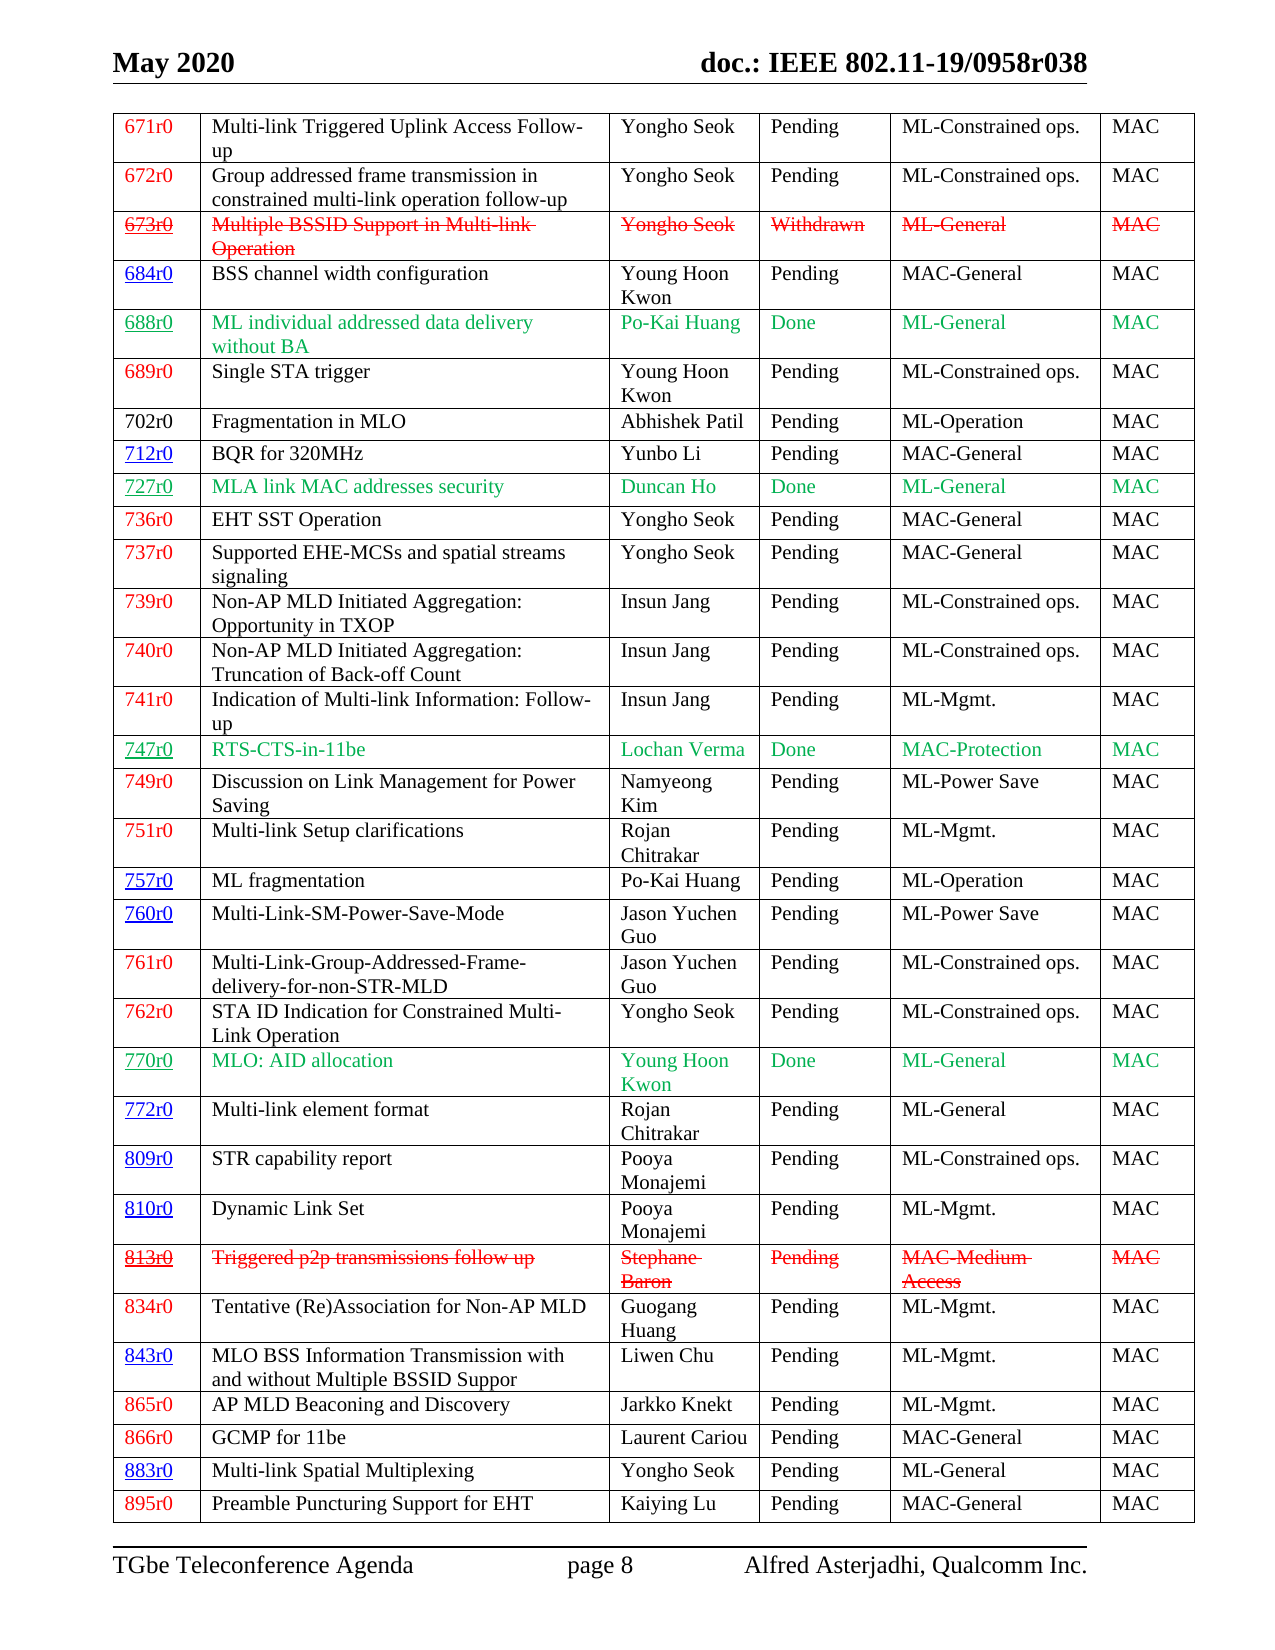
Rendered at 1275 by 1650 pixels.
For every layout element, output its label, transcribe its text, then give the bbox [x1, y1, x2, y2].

table_cell ML-Mgmt. [891, 819, 1100, 867]
table_cell ML-Power Save [891, 769, 1100, 817]
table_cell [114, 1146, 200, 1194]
table_cell BQR for 320MHz [201, 441, 609, 473]
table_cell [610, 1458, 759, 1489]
table_cell MAC [1101, 950, 1194, 998]
table_cell ML-Constrained ops. [891, 163, 1100, 211]
table_cell Yongho Seok [610, 540, 759, 588]
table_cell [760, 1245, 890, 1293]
table_cell Young Hoon Kwon [610, 359, 759, 407]
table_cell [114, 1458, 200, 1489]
table_cell MAC [1101, 687, 1194, 735]
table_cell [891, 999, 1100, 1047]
table_cell MAC [1101, 900, 1194, 948]
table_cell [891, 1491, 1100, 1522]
table_cell ML-General [891, 310, 1100, 358]
table_cell 760r0 [114, 900, 200, 948]
table_cell Yongho Seok [610, 212, 759, 260]
table_cell MAC-General [891, 261, 1100, 309]
table_cell Pending [760, 441, 890, 473]
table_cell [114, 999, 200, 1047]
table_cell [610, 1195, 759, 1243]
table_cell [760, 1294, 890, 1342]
table_cell RTS-CTS-in-11be [201, 736, 609, 768]
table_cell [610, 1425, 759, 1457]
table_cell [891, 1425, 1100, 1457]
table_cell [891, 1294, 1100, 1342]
table_cell MAC [1101, 507, 1194, 539]
table_cell Multi-link Triggered Uplink Access Follow-up [201, 114, 609, 162]
table_cell 689r0 [114, 359, 200, 407]
table_cell Group addressed frame transmission in constrained multi-link operation follow-up [201, 163, 609, 211]
table_cell 702r0 [114, 409, 200, 440]
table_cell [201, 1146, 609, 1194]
table_cell Pending [760, 769, 890, 817]
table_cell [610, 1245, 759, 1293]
table_cell MAC [1101, 589, 1194, 637]
table_cell MAC-Protection [891, 736, 1100, 768]
table_cell Non-AP MLD Initiated Aggregation: Truncation of Back-off Count [201, 638, 609, 686]
table_cell ML fragmentation [201, 868, 609, 899]
table_cell ML-Constrained ops. [891, 638, 1100, 686]
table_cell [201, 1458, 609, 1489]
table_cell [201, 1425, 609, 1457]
table_cell Withdrawn [760, 212, 890, 260]
table_cell Done [760, 474, 890, 506]
table_cell Pending [760, 114, 890, 162]
table_cell Pending [760, 868, 890, 899]
table_cell 737r0 [114, 540, 200, 588]
table_cell Pending [760, 687, 890, 735]
table_cell ML-Constrained ops. [891, 114, 1100, 162]
table_cell MAC [1101, 163, 1194, 211]
table_cell Jason Yuchen Guo [610, 950, 759, 998]
table_cell Duncan Ho [610, 474, 759, 506]
table_cell Yongho Seok [610, 507, 759, 539]
table_cell Lochan Verma [610, 736, 759, 768]
table_cell Non-AP MLD Initiated Aggregation: Opportunity in TXOP [201, 589, 609, 637]
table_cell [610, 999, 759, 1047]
table_cell 727r0 [114, 474, 200, 506]
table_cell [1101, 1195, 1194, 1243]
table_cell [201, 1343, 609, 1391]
table_cell MAC [1101, 474, 1194, 506]
table_cell Single STA trigger [201, 359, 609, 407]
table_cell 740r0 [114, 638, 200, 686]
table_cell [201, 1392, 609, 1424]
table_cell Pending [760, 900, 890, 948]
table_cell ML-General [891, 212, 1100, 260]
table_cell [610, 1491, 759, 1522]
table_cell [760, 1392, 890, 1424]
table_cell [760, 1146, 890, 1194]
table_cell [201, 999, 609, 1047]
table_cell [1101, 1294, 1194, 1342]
table_cell Done [760, 310, 890, 358]
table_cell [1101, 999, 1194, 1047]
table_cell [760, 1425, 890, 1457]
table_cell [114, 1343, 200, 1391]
table_cell MLA link MAC addresses security [201, 474, 609, 506]
table_cell MAC [1101, 261, 1194, 309]
table_cell Pending [760, 359, 890, 407]
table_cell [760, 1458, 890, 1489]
table_cell MAC-General [891, 441, 1100, 473]
table_cell MAC [1101, 212, 1194, 260]
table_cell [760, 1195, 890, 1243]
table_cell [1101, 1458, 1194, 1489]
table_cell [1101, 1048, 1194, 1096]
table_cell ML-General [891, 474, 1100, 506]
table_cell MAC [1101, 736, 1194, 768]
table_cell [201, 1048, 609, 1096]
table_cell 749r0 [114, 769, 200, 817]
table_cell 684r0 [114, 261, 200, 309]
table_cell Pending [760, 819, 890, 867]
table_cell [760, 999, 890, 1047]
table_cell Namyeong Kim [610, 769, 759, 817]
table_cell ML-Operation [891, 409, 1100, 440]
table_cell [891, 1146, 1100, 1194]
table_cell 736r0 [114, 507, 200, 539]
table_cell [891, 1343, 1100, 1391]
table_cell MAC [1101, 868, 1194, 899]
table_cell MAC [1101, 769, 1194, 817]
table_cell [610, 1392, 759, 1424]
table_cell Yongho Seok [610, 114, 759, 162]
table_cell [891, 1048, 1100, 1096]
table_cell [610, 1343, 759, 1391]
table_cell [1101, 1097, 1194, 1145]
table_cell Yunbo Li [610, 441, 759, 473]
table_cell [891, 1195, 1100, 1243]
table_cell Pending [760, 540, 890, 588]
table_cell Pending [760, 507, 890, 539]
table_cell MAC [1101, 114, 1194, 162]
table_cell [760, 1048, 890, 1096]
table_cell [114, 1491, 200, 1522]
table_cell MAC [1101, 359, 1194, 407]
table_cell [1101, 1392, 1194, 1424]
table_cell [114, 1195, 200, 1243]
table_cell Insun Jang [610, 638, 759, 686]
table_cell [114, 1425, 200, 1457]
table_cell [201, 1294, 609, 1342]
table_cell BSS channel width configuration [201, 261, 609, 309]
table_cell MAC [1101, 540, 1194, 588]
table_cell Multi-Link-SM-Power-Save-Mode [201, 900, 609, 948]
table_cell Po-Kai Huang [610, 310, 759, 358]
table_cell 673r0 [114, 212, 200, 260]
table_cell Po-Kai Huang [610, 868, 759, 899]
table_cell Multi-link Setup clarifications [201, 819, 609, 867]
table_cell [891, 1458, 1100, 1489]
table_cell ML-Operation [891, 868, 1100, 899]
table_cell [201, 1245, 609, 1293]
table_cell Pending [760, 638, 890, 686]
table_cell EHT SST Operation [201, 507, 609, 539]
table_cell 672r0 [114, 163, 200, 211]
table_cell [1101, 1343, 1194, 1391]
table_cell Rojan Chitrakar [610, 819, 759, 867]
table_cell 757r0 [114, 868, 200, 899]
table_cell Indication of Multi-link Information: Follow-up [201, 687, 609, 735]
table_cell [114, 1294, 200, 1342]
table_cell 739r0 [114, 589, 200, 637]
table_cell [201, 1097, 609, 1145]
table_cell Fragmentation in MLO [201, 409, 609, 440]
table_cell MAC [1101, 638, 1194, 686]
table_cell Pending [760, 261, 890, 309]
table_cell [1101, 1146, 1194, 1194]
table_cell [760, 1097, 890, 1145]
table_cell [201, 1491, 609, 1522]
table_cell 747r0 [114, 736, 200, 768]
table_cell Yongho Seok [610, 163, 759, 211]
table_cell Pending [760, 409, 890, 440]
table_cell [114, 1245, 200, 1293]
table_cell Jason Yuchen Guo [610, 900, 759, 948]
table_cell MAC [1101, 409, 1194, 440]
table_cell 761r0 [114, 950, 200, 998]
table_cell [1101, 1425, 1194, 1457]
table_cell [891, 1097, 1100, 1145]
table_cell 741r0 [114, 687, 200, 735]
table_cell 671r0 [114, 114, 200, 162]
table_cell ML-Power Save [891, 900, 1100, 948]
table_cell Discussion on Link Management for Power Saving [201, 769, 609, 817]
table_cell Pending [760, 950, 890, 998]
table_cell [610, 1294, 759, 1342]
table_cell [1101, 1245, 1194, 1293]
table_cell 688r0 [114, 310, 200, 358]
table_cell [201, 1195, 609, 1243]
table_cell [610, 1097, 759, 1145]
table_cell 751r0 [114, 819, 200, 867]
table_cell MAC-General [891, 507, 1100, 539]
table_cell MAC-General [891, 540, 1100, 588]
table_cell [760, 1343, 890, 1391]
table_cell MAC [1101, 441, 1194, 473]
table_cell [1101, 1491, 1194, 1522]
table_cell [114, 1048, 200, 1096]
table_cell Pending [760, 163, 890, 211]
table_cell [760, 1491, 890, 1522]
table_cell ML-Constrained ops. [891, 359, 1100, 407]
table_cell Multiple BSSID Support in Multi-link Operation [201, 212, 609, 260]
table_cell Young Hoon Kwon [610, 261, 759, 309]
table_cell ML-Mgmt. [891, 687, 1100, 735]
table_cell ML-Constrained ops. [891, 589, 1100, 637]
table_cell MAC [1101, 819, 1194, 867]
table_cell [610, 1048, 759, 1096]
table_cell Insun Jang [610, 589, 759, 637]
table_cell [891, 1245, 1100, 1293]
table_cell 712r0 [114, 441, 200, 473]
table_cell Supported EHE-MCSs and spatial streams signaling [201, 540, 609, 588]
table_cell ML individual addressed data delivery without BA [201, 310, 609, 358]
table_cell ML-Constrained ops. [891, 950, 1100, 998]
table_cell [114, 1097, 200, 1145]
table_cell MAC [1101, 310, 1194, 358]
table_cell Insun Jang [610, 687, 759, 735]
table_cell Abhishek Patil [610, 409, 759, 440]
table_cell Multi-Link-Group-Addressed-Frame-delivery-for-non-STR-MLD [201, 950, 609, 998]
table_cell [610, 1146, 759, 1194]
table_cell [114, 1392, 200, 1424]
table_cell Pending [760, 589, 890, 637]
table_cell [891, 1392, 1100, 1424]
table_cell Done [760, 736, 890, 768]
